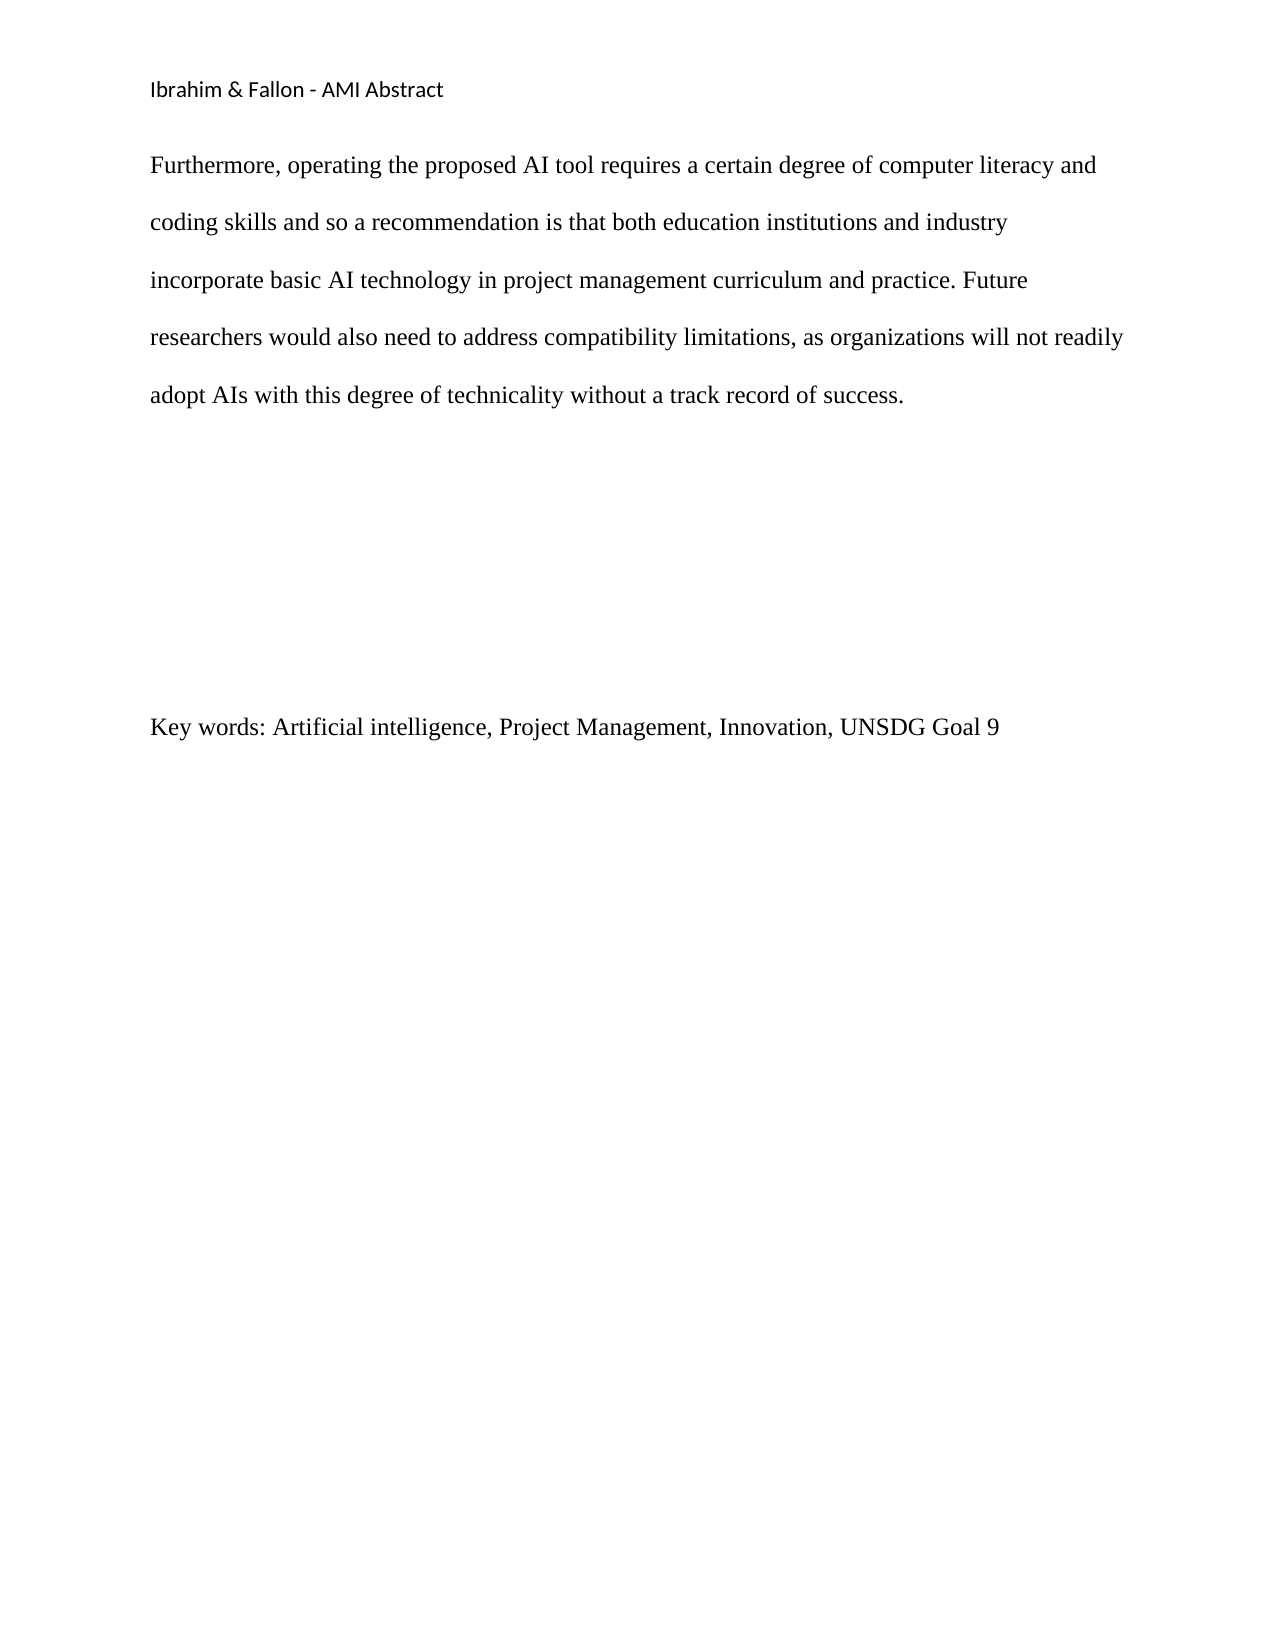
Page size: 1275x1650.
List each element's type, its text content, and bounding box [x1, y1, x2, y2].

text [150, 150, 1125, 409]
text Key words: Artificial intelligence, Project Management, Innovation, UNSDG Goal 9 [150, 712, 1125, 741]
